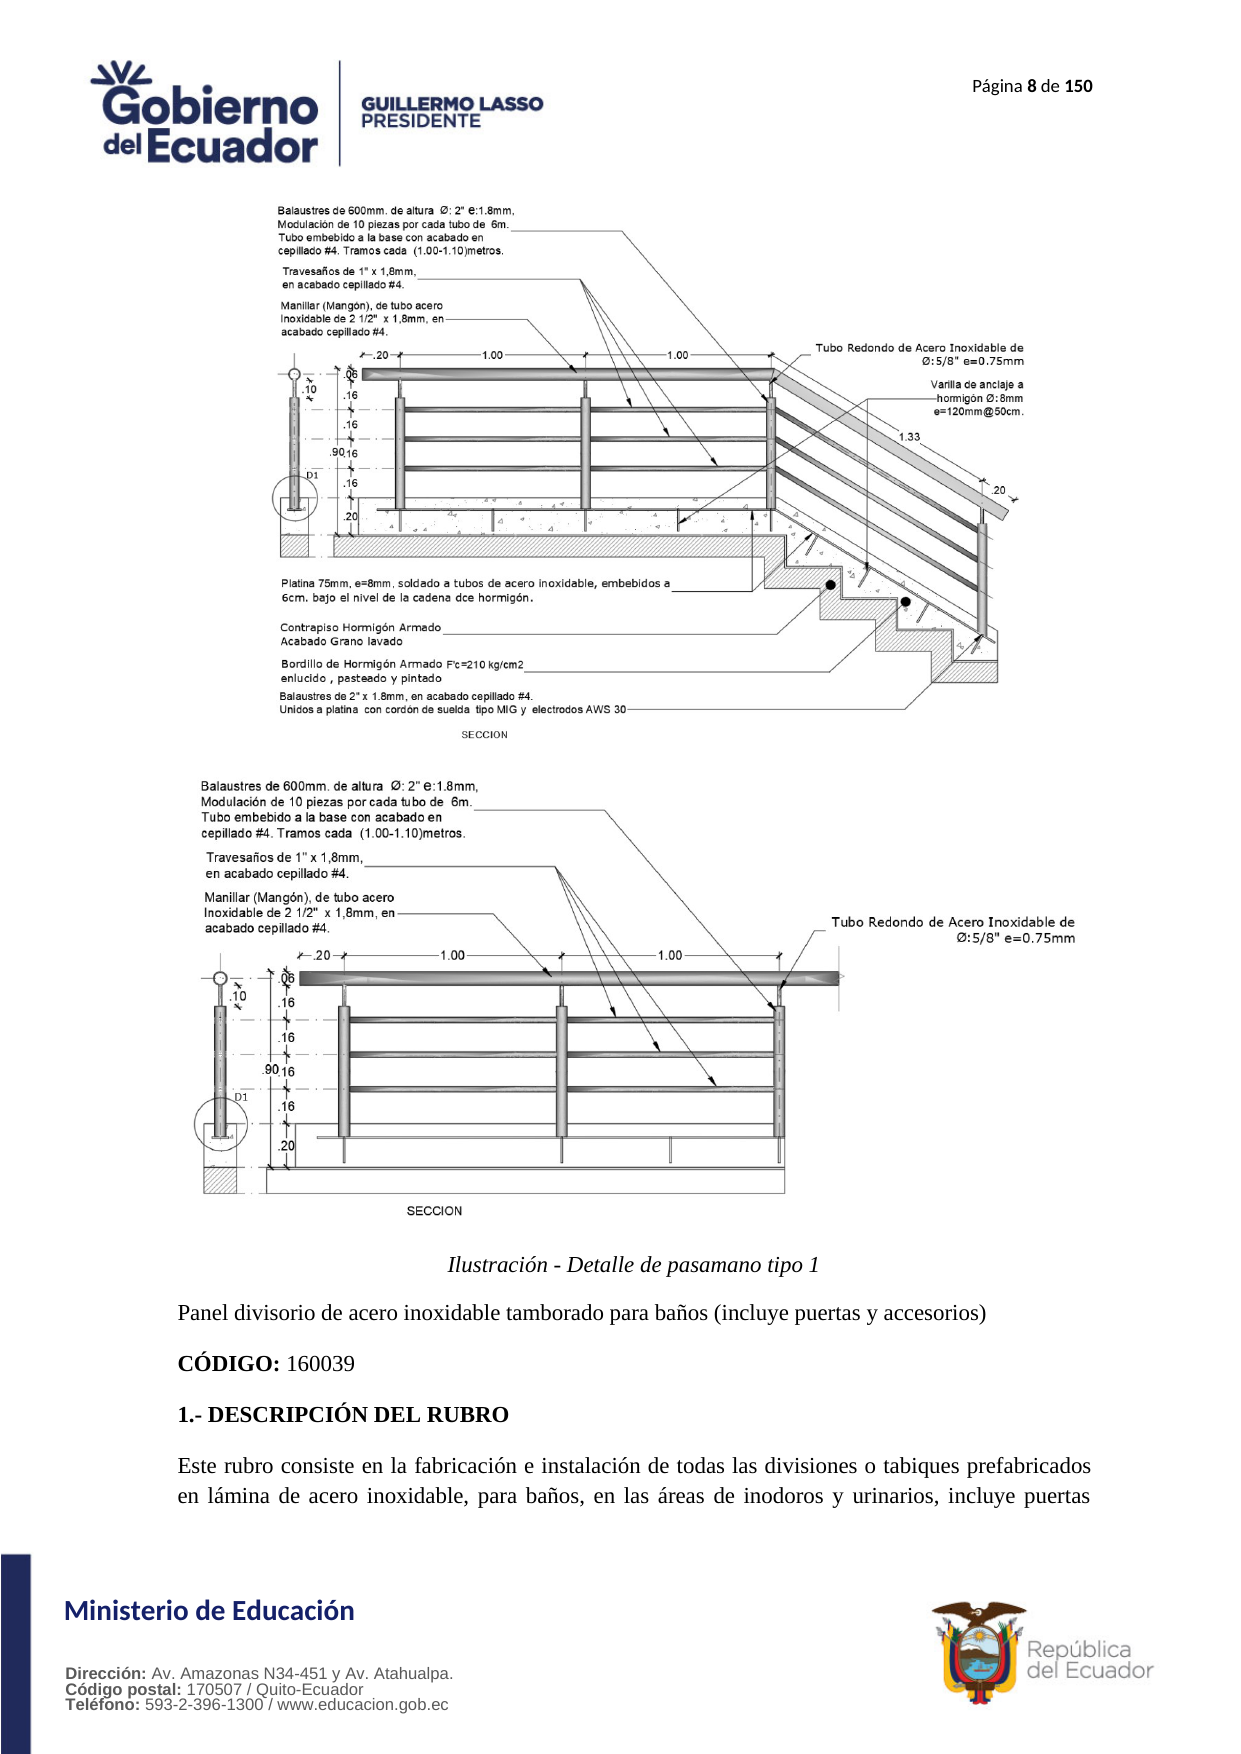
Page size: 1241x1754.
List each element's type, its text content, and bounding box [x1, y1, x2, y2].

text CÓDIGO: 160039 [177, 1350, 1092, 1376]
text 1.- DESCRIPCIÓN DEL RUBRO [177, 1401, 1092, 1427]
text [177, 1452, 1092, 1508]
text Ilustración - Detalle de pasamano tipo 1 [177, 1252, 1092, 1278]
picture [1, 1, 1241, 1754]
text Panel divisorio de acero inoxidable tamborado para baños (incluye puertas y accesorios) [177, 1299, 1092, 1325]
